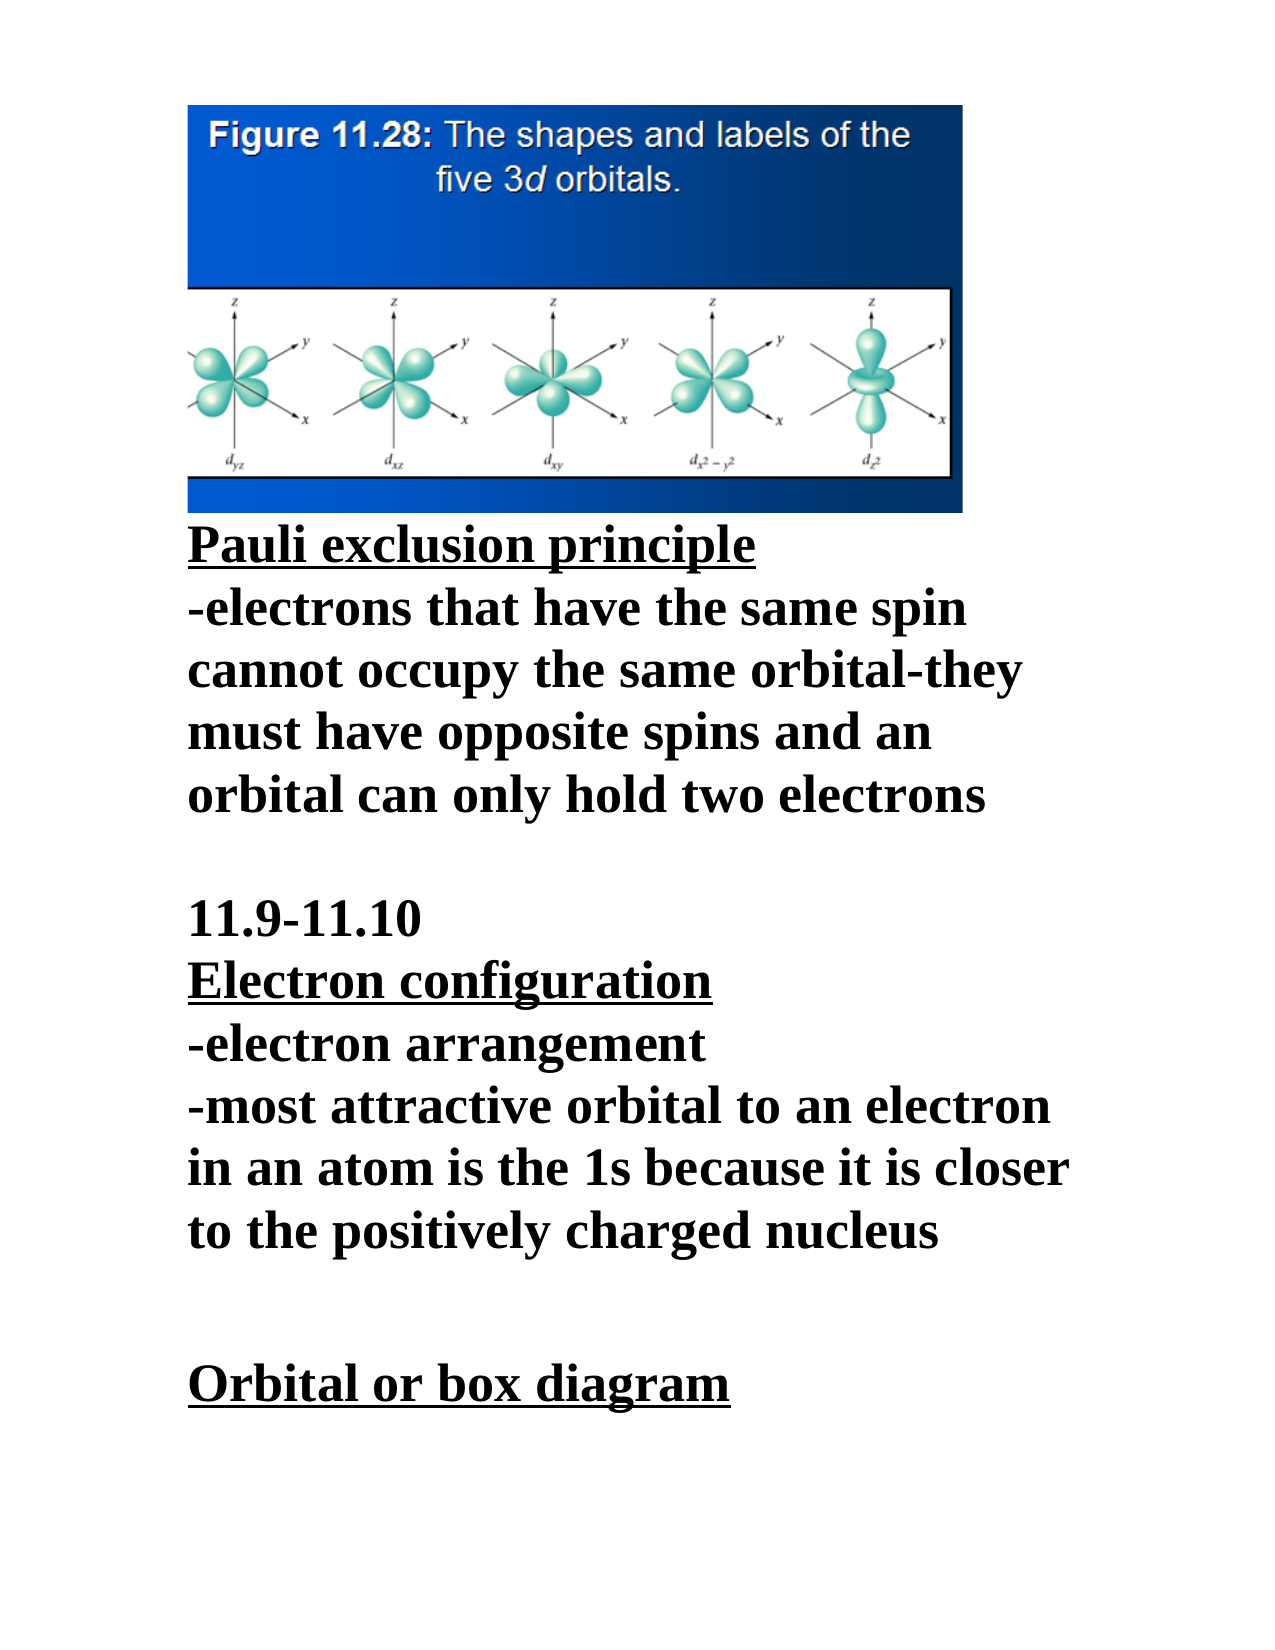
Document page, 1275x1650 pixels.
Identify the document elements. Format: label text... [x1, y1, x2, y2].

picture [187, 105, 963, 513]
text Orbital or box diagram [187, 1351, 1087, 1413]
text Electron configuration [187, 948, 1087, 1011]
text -electron arrangement [187, 1011, 1087, 1073]
text -most attractive orbital to an electron in an atom is the 1s because it is closer to the positively charged nucleus [187, 1073, 1087, 1260]
text Pauli exclusion principle [187, 512, 1087, 575]
text -electrons that have the same spin cannot occupy the same orbital-they must have opposite spins and an orbital can only hold two electrons [187, 575, 1087, 824]
text 11.9-11.10 [187, 886, 1087, 948]
